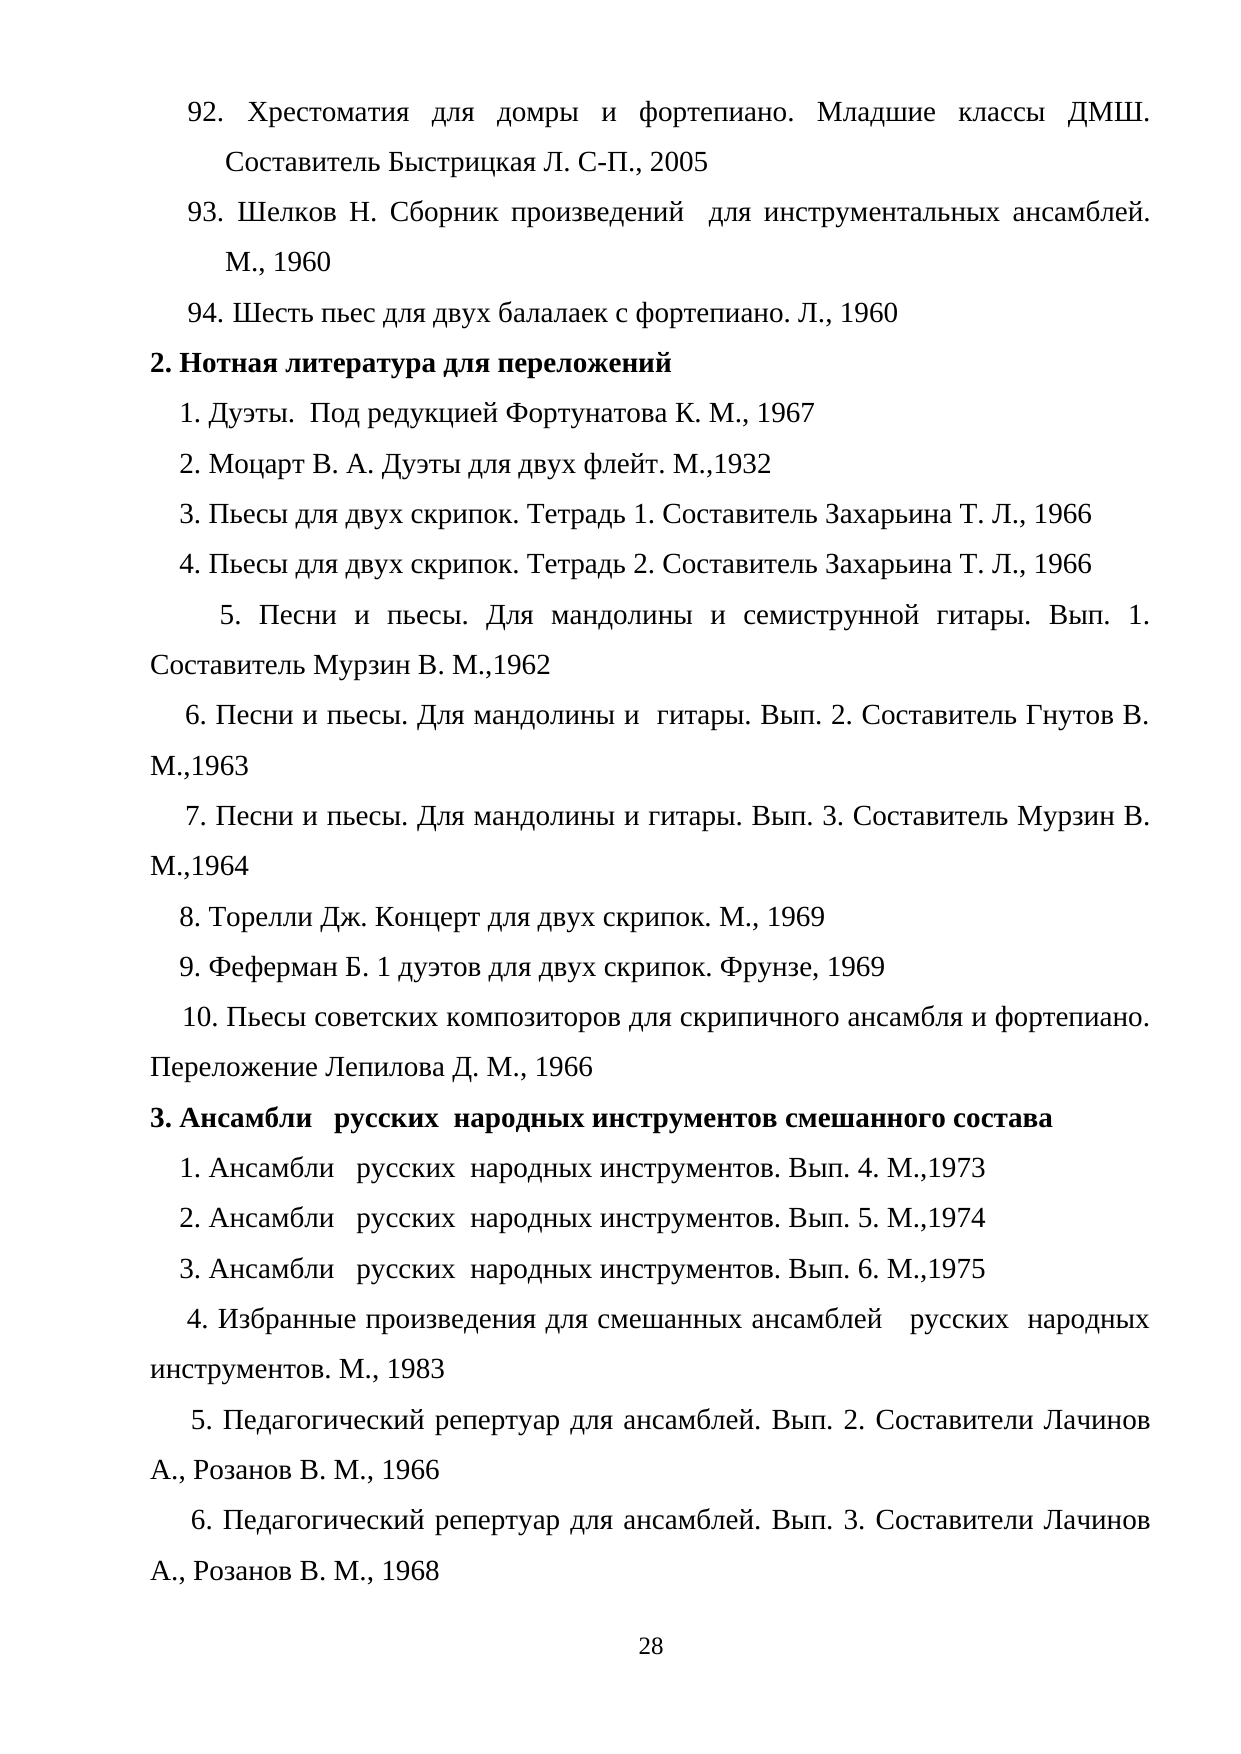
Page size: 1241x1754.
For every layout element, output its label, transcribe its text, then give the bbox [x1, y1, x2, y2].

text 3. Пьесы для двух скрипок. Тетрадь 1. Составитель Захарьина Т. Л., 1966 [150, 496, 1152, 530]
text 2. Моцарт В. А. Дуэты для двух флейт. М.,1932 [150, 446, 1152, 479]
text 4. Избранные произведения для смешанных ансамблей русских народных инструментов. М., 1983 [150, 1301, 1152, 1385]
text 9. Феферман Б. 1 дуэтов для двух скрипок. Фрунзе, 1969 [150, 949, 1152, 982]
text 5. Педагогический репертуар для ансамблей. Вып. 2. Составители Лачинов А., Розанов В. М., 1966 [150, 1402, 1152, 1486]
text 2. Нотная литература для переложений [150, 345, 1152, 379]
list Шесть пьес для двух балалаек с фортепиано. Л., 1960 [187, 295, 1152, 328]
text 10. Пьесы советских композиторов для скрипичного ансамбля и фортепиано. Переложение Лепилова Д. М., 1966 [150, 999, 1152, 1083]
text 6. Песни и пьесы. Для мандолины и гитары. Вып. 2. Составитель Гнутов В. М.,1963 [150, 697, 1152, 781]
list Шелков Н. Сборник произведений для инструментальных ансамблей. М., 1960 [187, 194, 1152, 278]
text 8. Торелли Дж. Концерт для двух скрипок. М., 1969 [150, 899, 1152, 932]
text 1. Дуэты. Под редукцией Фортунатова К. М., 1967 [150, 396, 1152, 429]
text 3. Ансамбли русских народных инструментов. Вып. 6. М.,1975 [150, 1251, 1152, 1284]
text 2. Ансамбли русских народных инструментов. Вып. 5. М.,1974 [150, 1201, 1152, 1234]
text 3. Ансамбли русских народных инструментов смешанного состава [150, 1100, 1152, 1133]
text 5. Песни и пьесы. Для мандолины и семиструнной гитары. Вып. 1. Составитель Мурзин В. М.,1962 [150, 597, 1152, 681]
text 1. Ансамбли русских народных инструментов. Вып. .,1973 [150, 1150, 1152, 1184]
text 6. Педагогический репертуар для ансамблей. Вып. 3. Составители Лачинов А., Розанов В. М., 1968 [150, 1502, 1152, 1586]
text 7. Песни и пьесы. Для мандолины и гитары. Вып. 3. Составитель Мурзин В. М.,1964 [150, 798, 1152, 882]
text 4. Пьесы для двух скрипок. Тетрадь 2. Составитель Захарьина Т. Л., 1966 [150, 546, 1152, 580]
list Хрестоматия для домры и фортепиано. Младшие классы ДМШ. Составитель Быстрицкая Л. С-П., 2005 [187, 94, 1152, 177]
